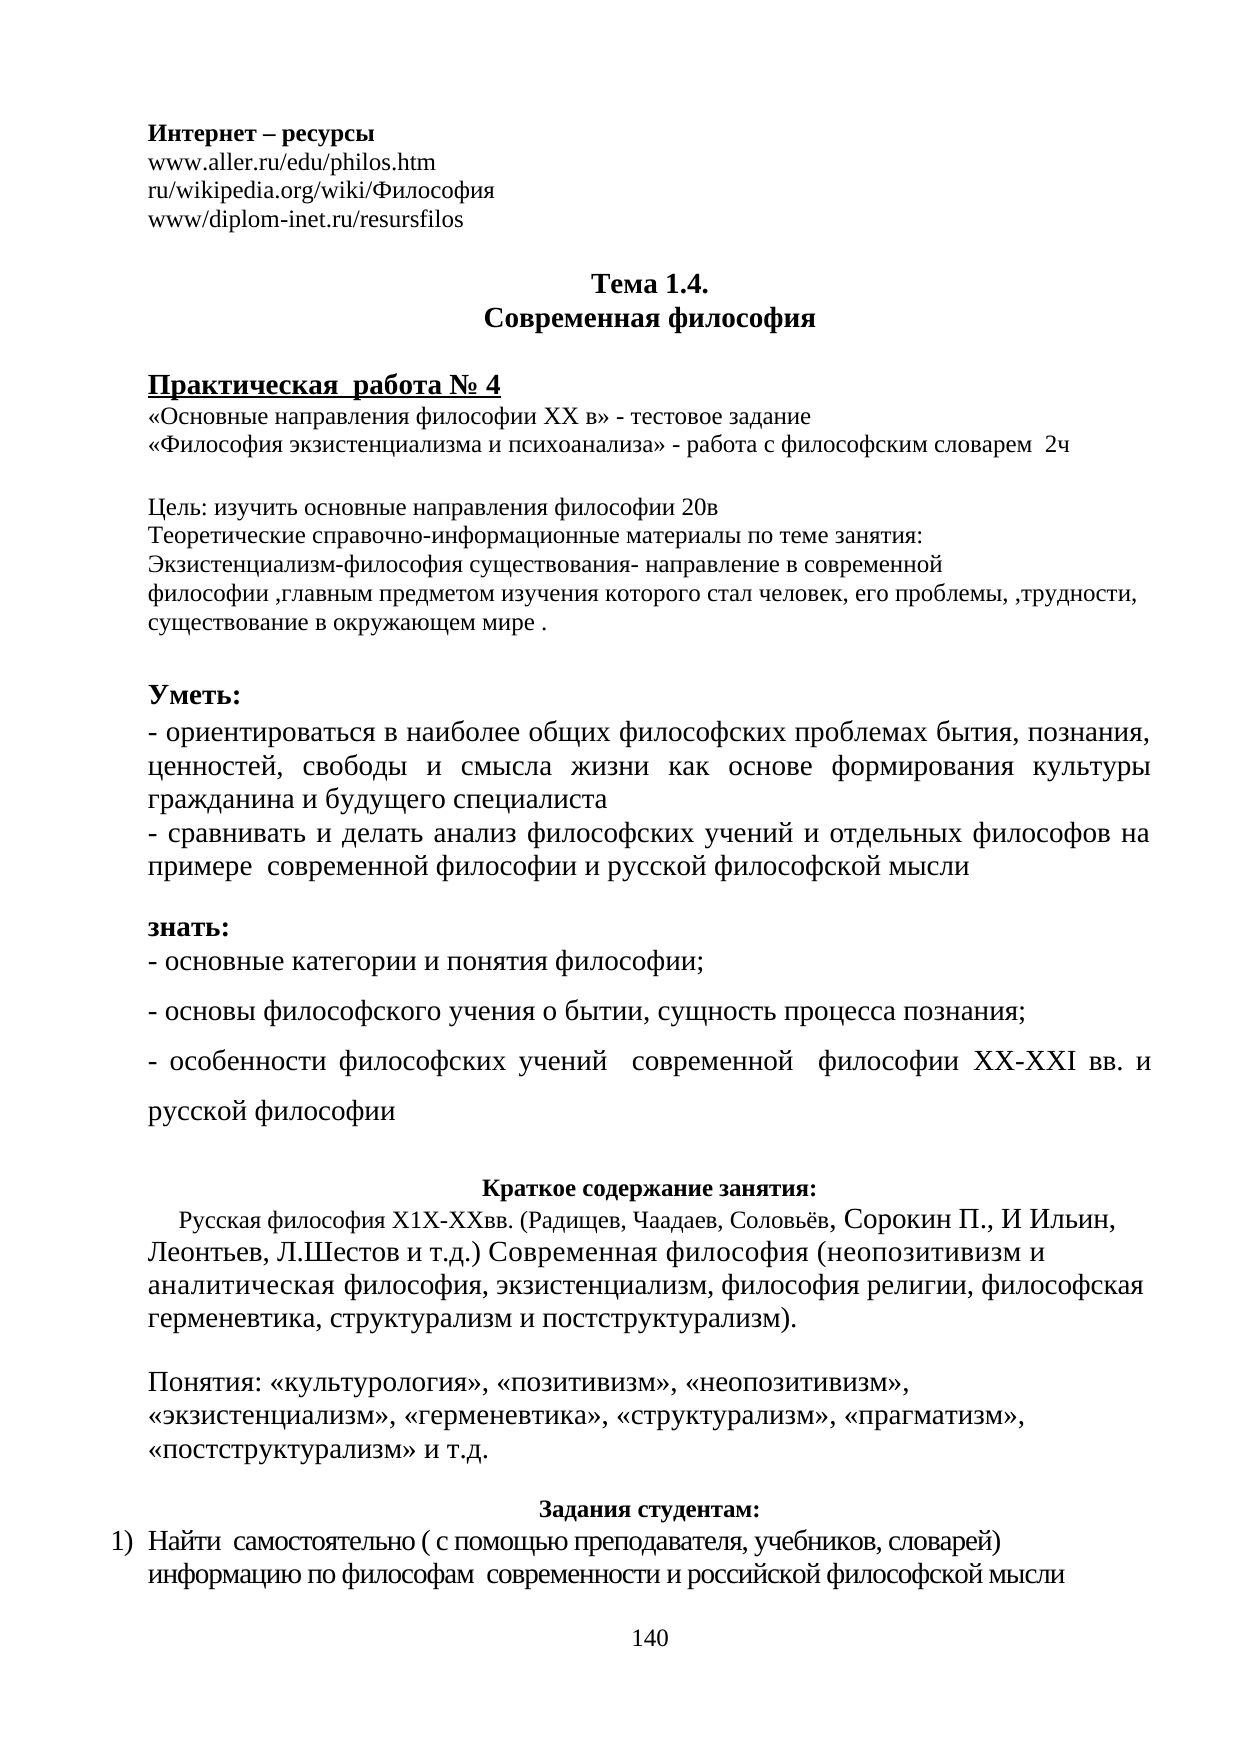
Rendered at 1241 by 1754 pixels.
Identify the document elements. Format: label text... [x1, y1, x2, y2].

text Русская философия Х1Х-ХХвв. (Радищев, Чаадаев, Соловьёв, Сорокин П., И Ильин, Леонтьев, Л.Шестов и т.д.) Современная философия (неопозитивизм и аналитическая философия, экзистенциализм, философия религии, философская герменевтика, структурализм и постструктурализм). [148, 1202, 1152, 1334]
text - основные категории и понятия философии; [148, 943, 1152, 976]
text - ориентироваться в наиболее общих философских проблемах бытия, познания, ценностей, свободы и смысла жизни как основе формирования культуры гражданина и будущего специалиста [148, 714, 1152, 815]
text Цель: изучить основные направления философии 20в [148, 492, 1152, 521]
text - особенности философских учений современной философии XX-XXI вв. и русской философии [148, 1043, 1152, 1127]
list Найти самостоятельно ( с помощью преподавателя, учебников, словарей) информацию по философам современности и российской философской мысли [110, 1523, 1152, 1590]
text Тема 1.4. [148, 267, 1152, 300]
text - сравнивать и делать анализ философских учений и отдельных философов на примере современной философии и русской философской мысли [148, 815, 1152, 882]
text www/diplom-inet.ru/resursfilos [148, 204, 1152, 233]
text «Философия экзистенциализма и психоанализа» - работа с философским словарем 2ч [148, 429, 1152, 458]
text Понятия: «культурология», «позитивизм», «неопозитивизм», «экзистенциализм», «герменевтика», «структурализм», «прагматизм», «постструктурализм» и т.д. [148, 1364, 1152, 1464]
text Задания студентам: [148, 1494, 1152, 1523]
text Теоретические справочно-информационные материалы по теме занятия: Экзистенциализм-философия существования- направление в современной философии ,главным предметом изучения которого стал человек, его проблемы, ,трудности, существование в окружающем мире . [148, 521, 1152, 664]
text Интернет – ресурсы [148, 118, 1152, 147]
text www.aller.ru/edu/philos.htm [148, 147, 1152, 176]
text Современная философия [148, 300, 1152, 334]
text «Основные направления философии ХХ в» - тестовое задание [148, 401, 1152, 429]
text Краткое содержание занятия: [148, 1173, 1152, 1202]
text - основы философского учения о бытии, сущность процесса познания; [148, 993, 1152, 1026]
text знать: [148, 909, 1152, 943]
text Уметь: [148, 664, 1152, 714]
text ru/wikipedia.org/wiki/Философия [148, 176, 1152, 204]
text Практическая работа № 4 [148, 367, 1152, 401]
